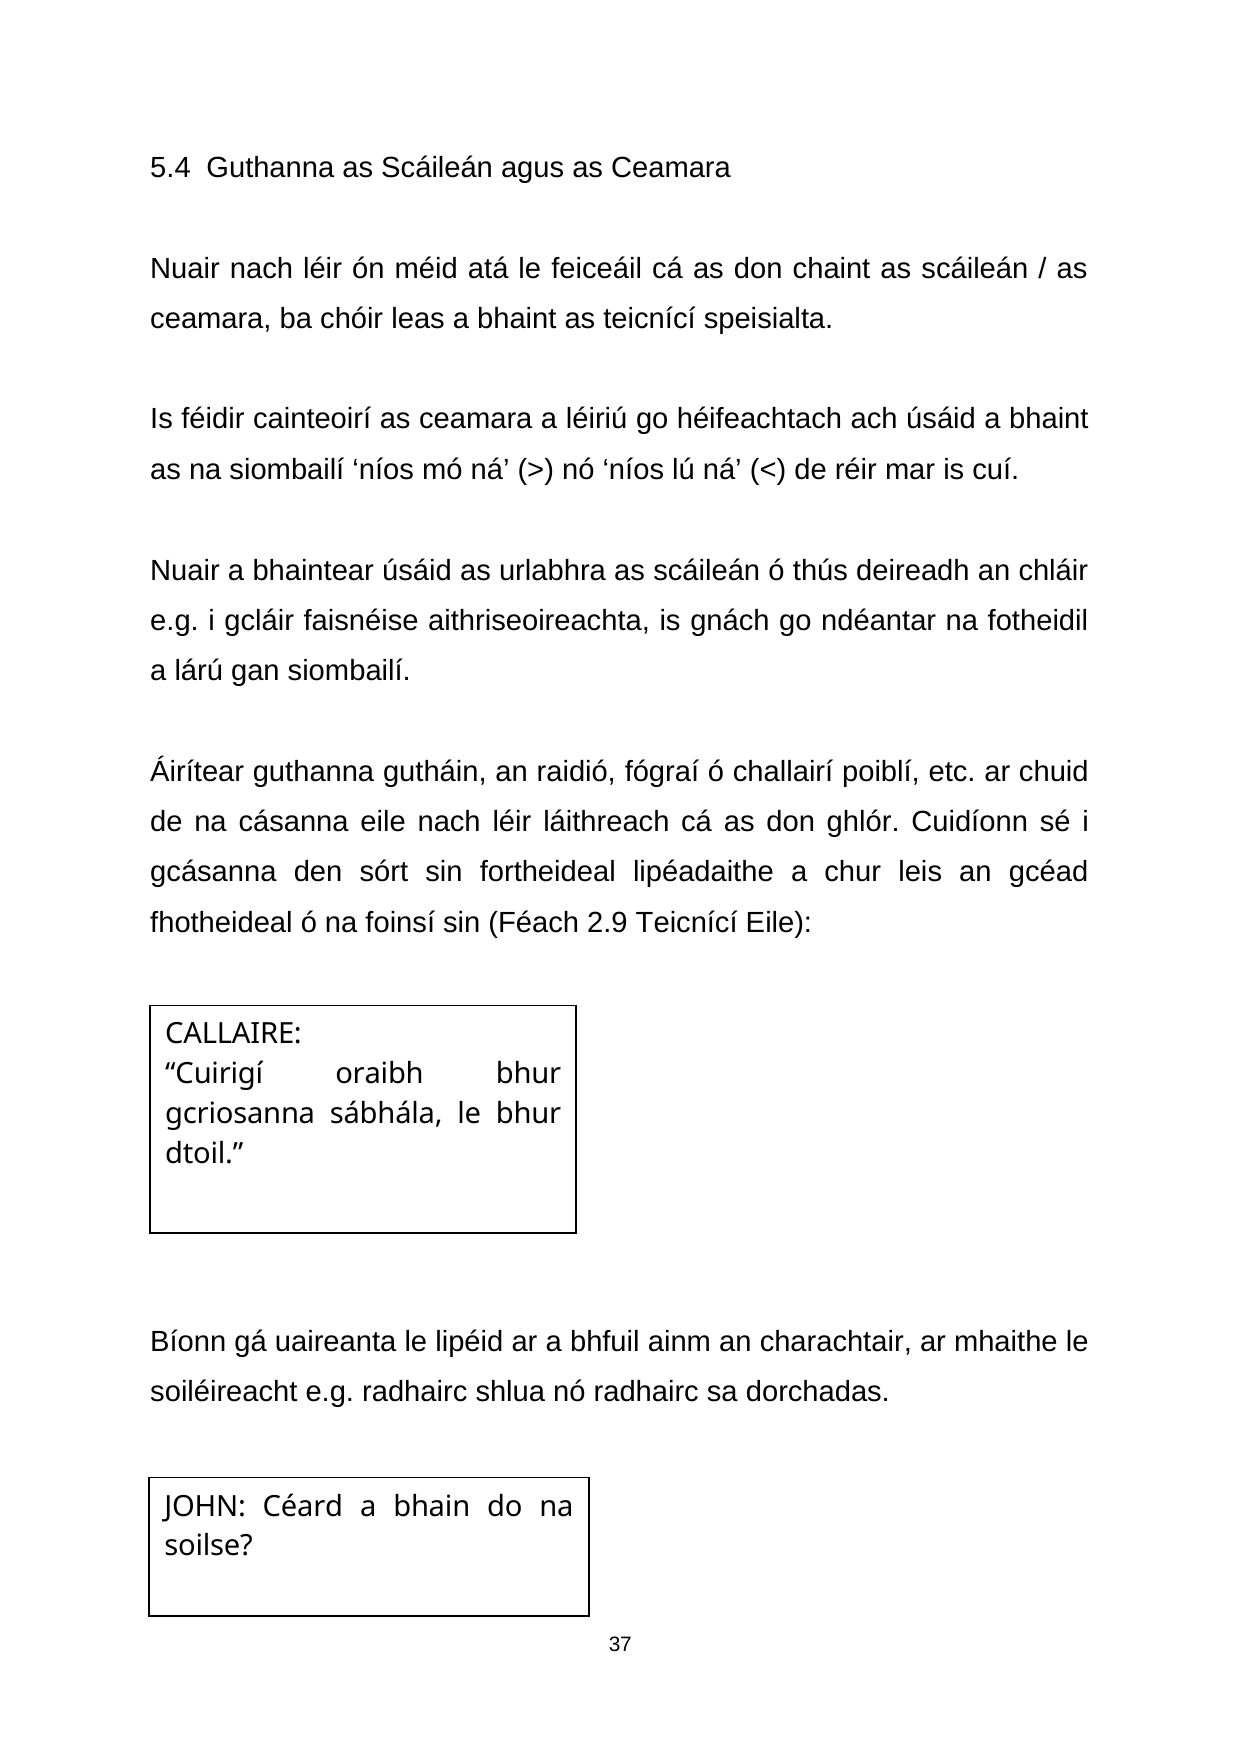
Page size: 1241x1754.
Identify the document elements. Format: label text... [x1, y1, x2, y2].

text Is féidir cainteoirí as ceamara a léiriú go héifeachtach ach úsáid a bhaint as na siombailí ‘níos mó ná’ (>) nó ‘níos lú ná’ (<) de réir mar is cuí. [150, 402, 1090, 485]
text Áirítear guthanna gutháin, an raidió, fógraí ó challairí poiblí, etc. ar chuid de na cásanna eile nach léir láithreach cá as don ghlór. Cuidíonn sé i gcásanna den sórt sin fortheideal lipéadaithe a chur leis an gcéad fhotheideal ó na foinsí sin (Féach 2.9 Teicnící Eile): [150, 754, 1090, 938]
text Nuair a bhaintear úsáid as urlabhra as scáileán ó thús deireadh an chláir e.g. i gcláir faisnéise aithriseoireachta, is gnách go ndéantar na fotheidil a lárú gan siombailí. [150, 552, 1090, 687]
text Nuair nach léir ón méid atá le feiceáil cá as don chaint as scáileán / as ceamara, ba chóir leas a bhaint as teicnící speisialta. [150, 251, 1090, 334]
subtitle Guthanna as Scáileán agus as Ceamara [150, 150, 1090, 183]
text Bíonn gá uaireanta le lipéid ar a bhfuil ainm an charachtair, ar mhaithe le soiléireacht e.g. radhairc shlua nó radhairc sa dorchadas. [150, 1324, 1090, 1408]
